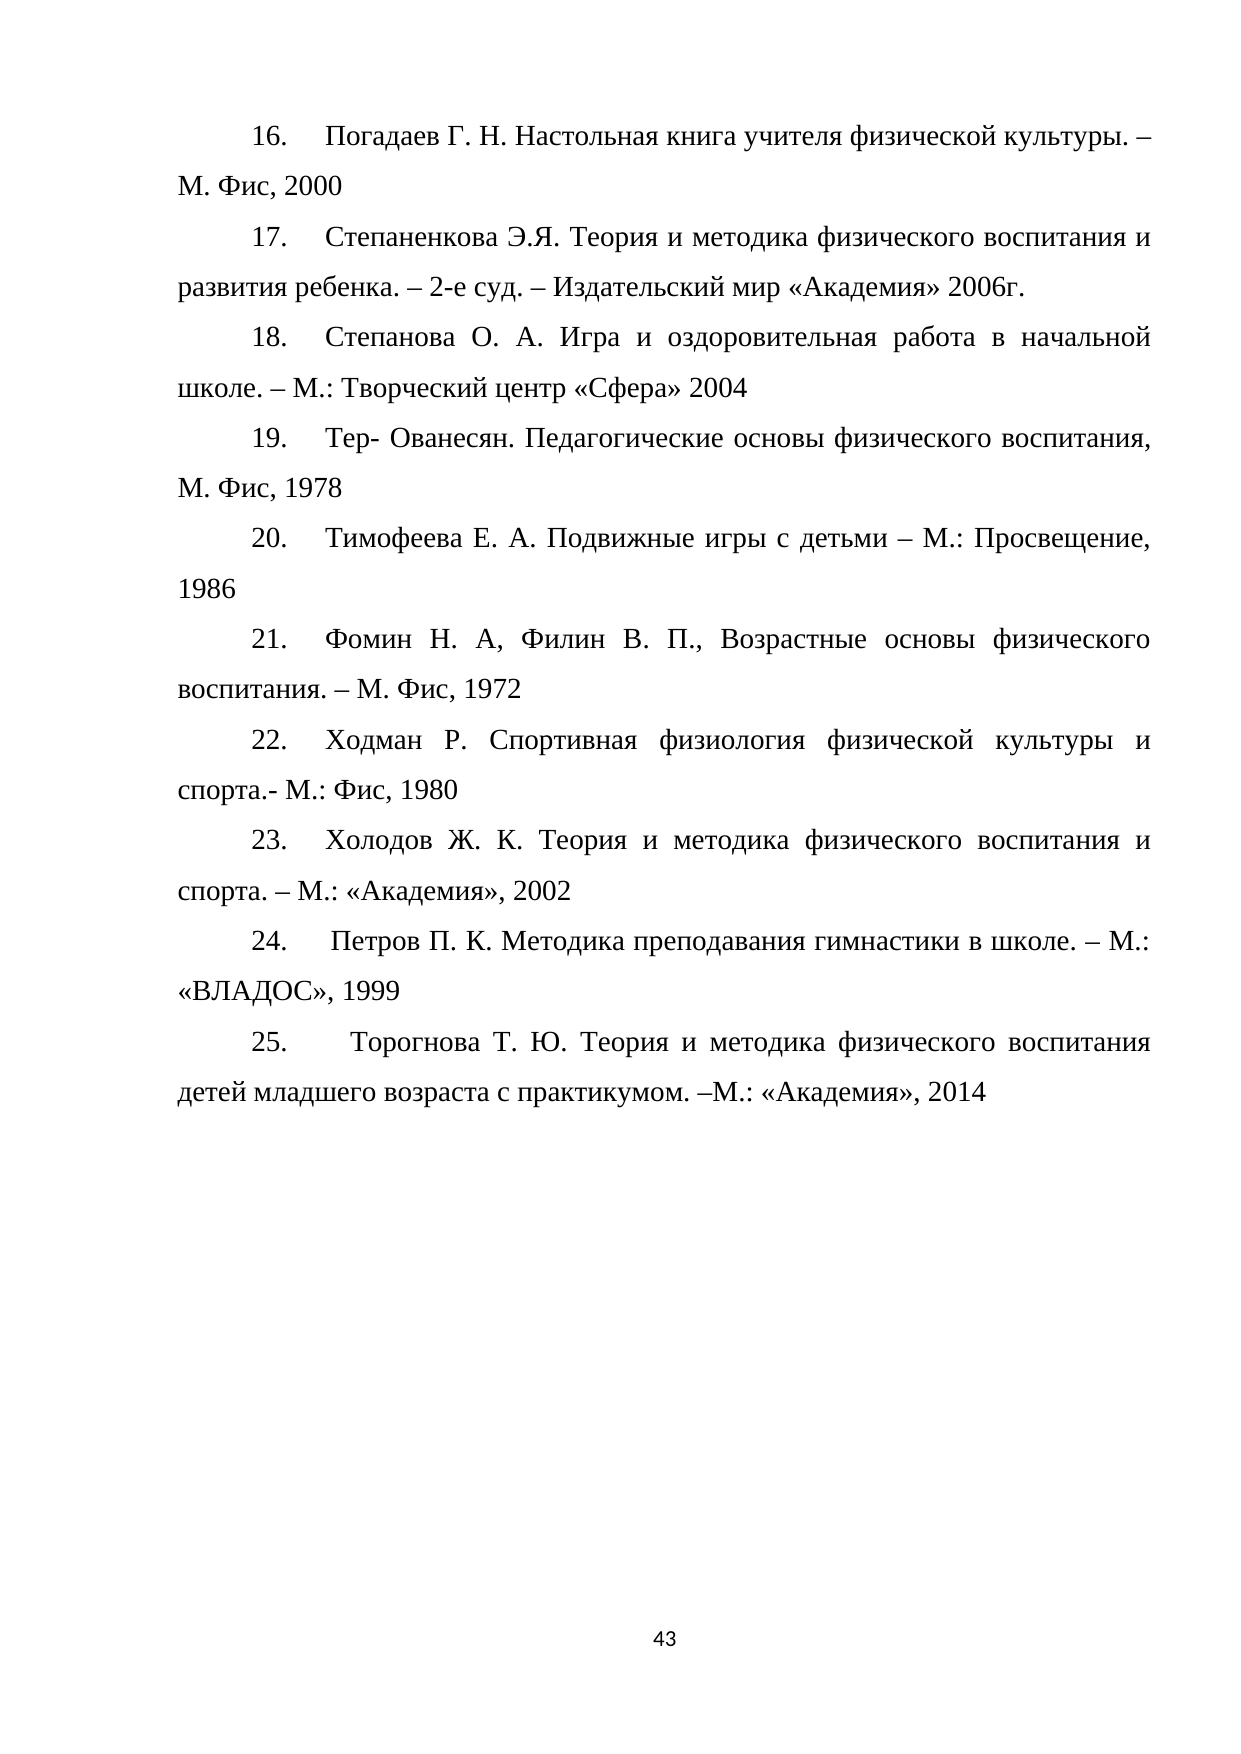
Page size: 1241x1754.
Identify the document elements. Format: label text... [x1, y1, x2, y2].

text 20. Тимофеева Е. А. Подвижные игры с детьми – М.: Просвещение, 1986 [177, 521, 1152, 604]
text 22. Ходман Р. Спортивная физиология физической культуры и спорта.- М.: Фис, 1980 [177, 722, 1152, 806]
text 18. Степанова О. А. Игра и оздоровительная работа в начальной школе. – М.: Творческий центр «Сфера» 2004 [177, 319, 1152, 403]
text 21. Фомин Н. А, Филин В. П., Возрастные основы физического воспитания. – М. Фис, 1972 [177, 621, 1152, 705]
text 17. Степаненкова Э.Я. Теория и методика физического воспитания и развития ребенка. – 2-е суд. – Издательский мир «Академия» 2006г. [177, 219, 1152, 303]
text 19. Тер- Ованесян. Педагогические основы физического воспитания, М. Фис, 1978 [177, 420, 1152, 504]
text 23. Холодов Ж. К. Теория и методика физического воспитания и спорта. – М.: «Академия», 2002 [177, 822, 1152, 906]
text 24. Петров П. К. Методика преподавания гимнастики в школе. – М.: «ВЛАДОС», 1999 [177, 923, 1152, 1007]
text 25. Торогнова Т. Ю. Теория и методика физического воспитания детей младшего возраста с практикумом. –М.: «Академия», 2014 [177, 1024, 1152, 1108]
text 16. Погадаев Г. Н. Настольная книга учителя физической культуры. – М. Фис, 2000 [177, 118, 1152, 202]
